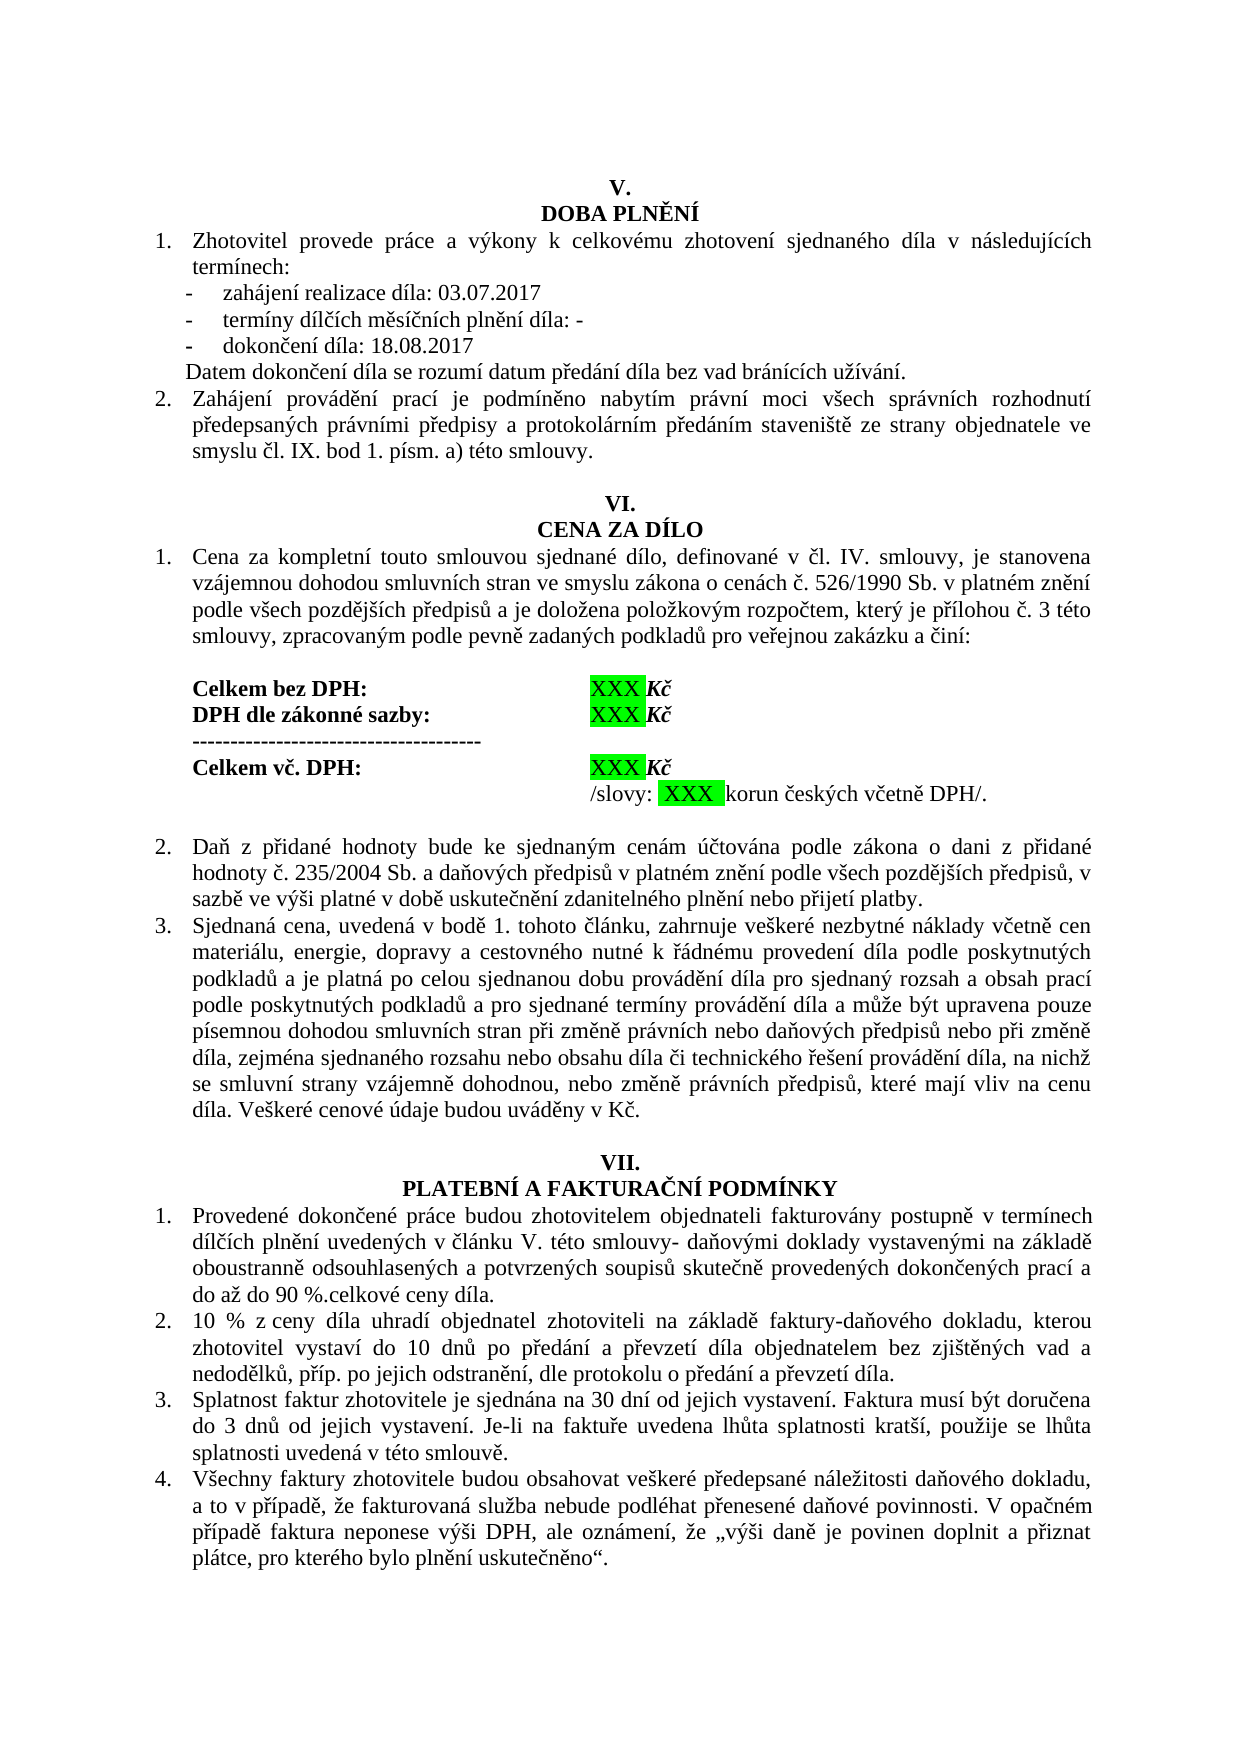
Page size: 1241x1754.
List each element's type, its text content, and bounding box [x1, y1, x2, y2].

list Všechny faktury zhotovitele budou obsahovat veškeré předepsané náležitosti daňového dokladu, a to v případě, že fakturovaná služba nebude podléhat přenesené daňové povinnosti. V opačném případě faktura neponese výši DPH, ale oznámení, že „výši daně je povinen doplnit a přiznat plátce, pro kterého bylo plnění uskutečněno“. [154, 1465, 1093, 1571]
list Daň z přidané hodnoty bude ke sjednaným cenám účtována podle zákona o dani z přidané hodnoty č. 235/2004 Sb. a daňových předpisů v platném znění podle všech pozdějších předpisů, v sazbě ve výši platné v době uskutečnění zdanitelného plnění nebo přijetí platby. [154, 833, 1093, 912]
list Provedené dokončené práce budou zhotovitelem objednateli fakturovány postupně v termínech dílčích plnění uvedených v článku V. této smlouvy- daňovými doklady vystavenými na základě oboustranně odsouhlasených a potvrzených soupisů skutečně provedených dokončených prací a do až do 90 %.celkové ceny díla. [154, 1202, 1093, 1307]
text Celkem vč. DPH: XXX Kč [148, 754, 590, 780]
text CENA ZA DÍLO [148, 517, 1093, 543]
text /slovy: XXX korun českých včetně DPH/. [516, 780, 658, 806]
text Celkem bez DPH: XXX Kč [646, 675, 1093, 701]
text Platební a fakturační podmínky [148, 1175, 1093, 1202]
text /slovy: XXX korun českých včetně DPH/. [725, 780, 1093, 806]
list Cena za kompletní touto smlouvou sjednané dílo, definované v čl. IV. smlouvy, je stanovena vzájemnou dohodou smluvních stran ve smyslu zákona o cenách č. 526/1990 Sb. v platném znění podle všech pozdějších předpisů a je doložena položkovým rozpočtem, který je přílohou č. 3 této smlouvy, zpracovaným podle pevně zadaných podkladů pro veřejnou zakázku a činí: [154, 543, 1093, 648]
text V. [148, 174, 1093, 200]
text DPH dle zákonné sazby: XXX Kč [148, 701, 590, 727]
text DOBA PLNĚNÍ [148, 200, 1093, 227]
list 10 % z ceny díla uhradí objednatel zhotoviteli na základě faktury-daňového dokladu, kterou zhotovitel vystaví do 10 dnů po předání a převzetí díla objednatelem bez zjištěných vad a nedodělků, příp. po jejich odstranění, dle protokolu o předání a převzetí díla. [154, 1307, 1093, 1386]
list Zahájení provádění prací je podmíněno nabytím právní moci všech správních rozhodnutí předepsaných právními předpisy a protokolárním předáním staveniště ze strany objednatele ve smyslu čl. IX. bod 1. písm. a) této smlouvy. [154, 385, 1093, 464]
text VII. [148, 1149, 1093, 1175]
text DPH dle zákonné sazby: XXX Kč [646, 701, 1093, 727]
text Datem dokončení díla se rozumí datum předání díla bez vad bránících užívání. [148, 358, 1093, 385]
list zahájení realizace díla: 03.07.2017 [185, 279, 1093, 306]
list Splatnost faktur zhotovitele je sjednána na 30 dní od jejich vystavení. Faktura musí být doručena do 3 dnů od jejich vystavení. Je-li na faktuře uvedena lhůta splatnosti kratší, použije se lhůta splatnosti uvedená v této smlouvě. [154, 1386, 1093, 1465]
list Sjednaná cena, uvedená v bodě 1. tohoto článku, zahrnuje veškeré nezbytné náklady včetně cen materiálu, energie, dopravy a cestovného nutné k řádnému provedení díla podle poskytnutých podkladů a je platná po celou sjednanou dobu provádění díla pro sjednaný rozsah a obsah prací podle poskytnutých podkladů a pro sjednané termíny provádění díla a může být upravena pouze písemnou dohodou smluvních stran při změně právních nebo daňových předpisů nebo při změně díla, zejména sjednaného rozsahu nebo obsahu díla či technického řešení provádění díla, na nichž se smluvní strany vzájemně dohodnou, nebo změně právních předpisů, které mají vliv na cenu díla. Veškeré cenové údaje budou uváděny v Kč. [154, 912, 1093, 1123]
text Celkem vč. DPH: XXX Kč [646, 754, 1093, 780]
text Celkem bez DPH: XXX Kč [148, 675, 590, 701]
text -------------------------------------- [148, 727, 1093, 754]
text VI. [148, 490, 1093, 517]
list Zhotovitel provede práce a výkony k celkovému zhotovení sjednaného díla v následujících termínech: [154, 227, 1093, 279]
list dokončení díla: 18.08.2017 [185, 332, 1093, 358]
list termíny dílčích měsíčních plnění díla: - [185, 306, 1093, 332]
